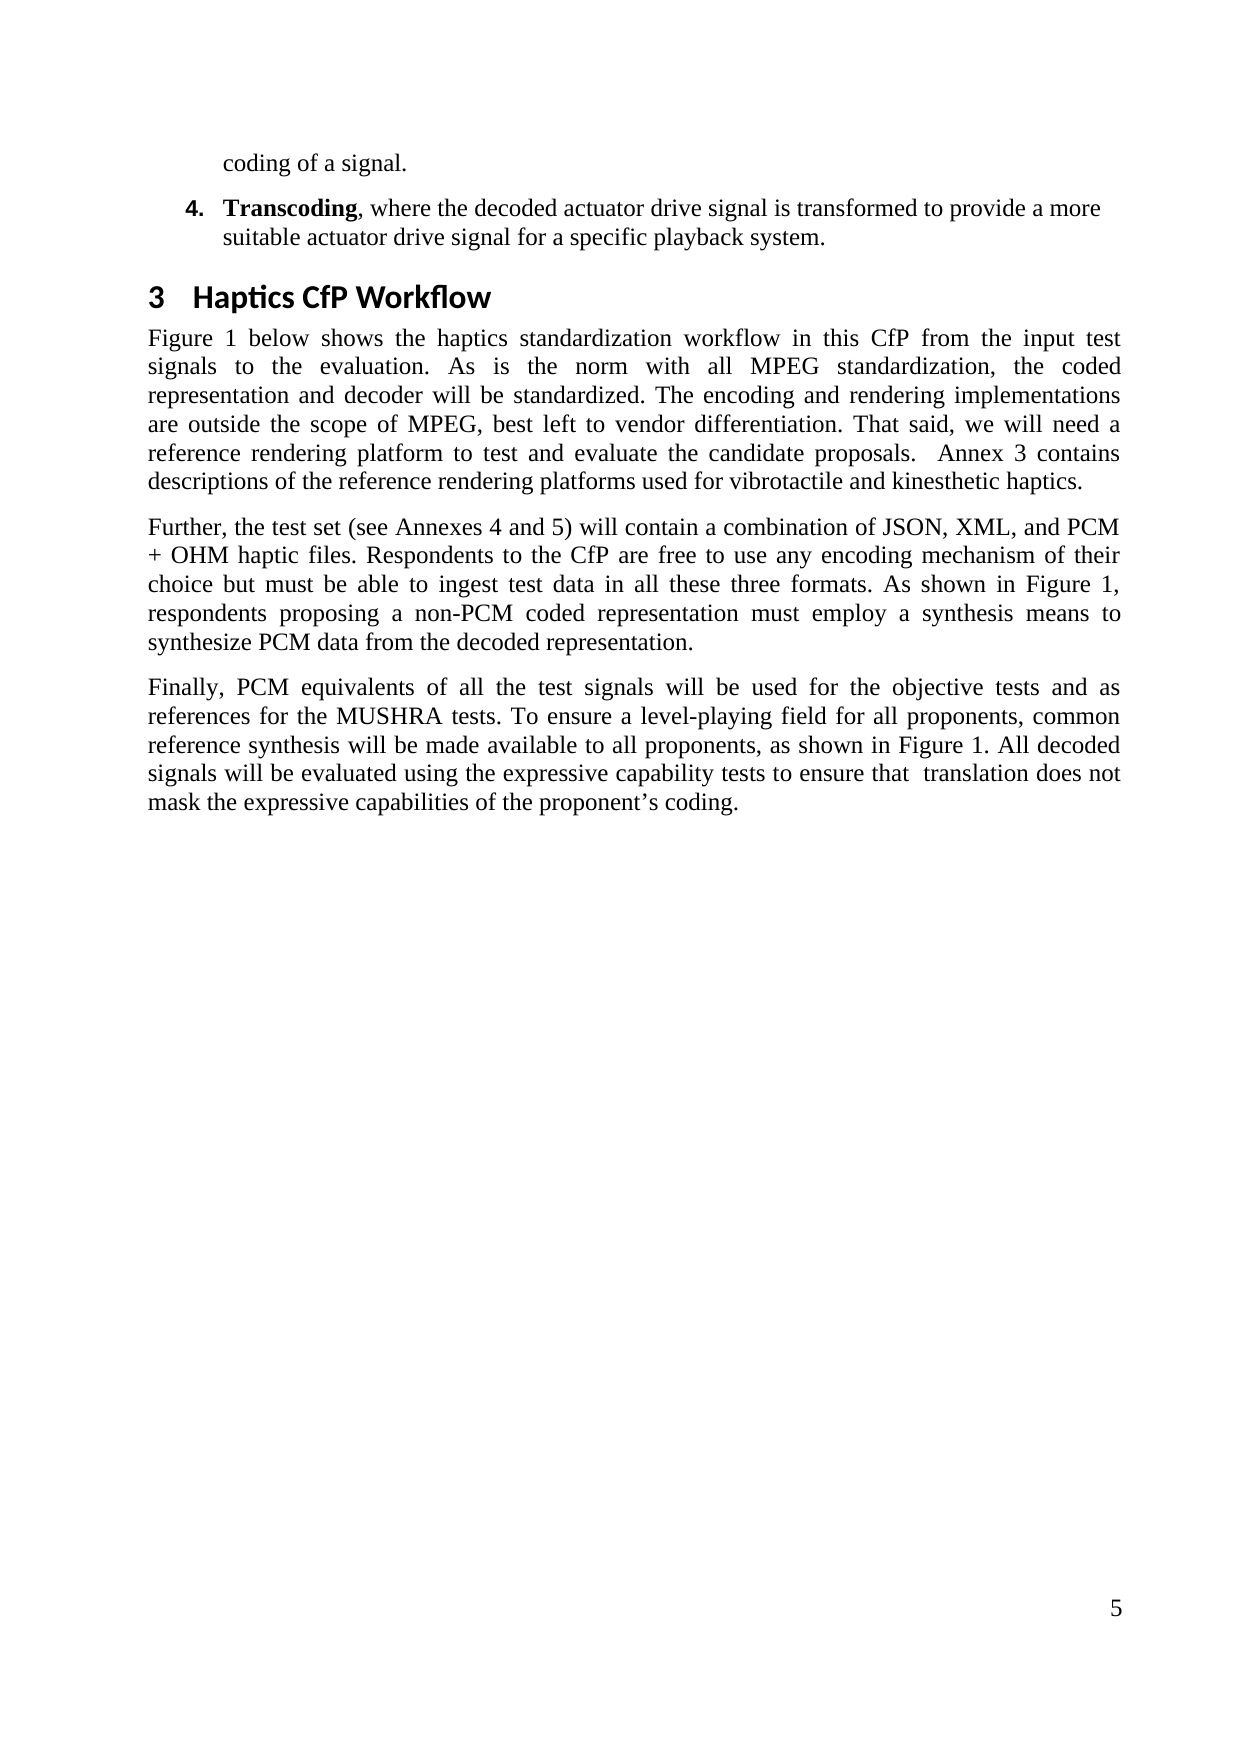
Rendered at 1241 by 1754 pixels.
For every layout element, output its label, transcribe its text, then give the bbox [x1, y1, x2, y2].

subtitle Haptics CfP Workflow [148, 276, 1122, 316]
text Finally, PCM equivalents of all the test signals will be used for the objective tests and as references for the MUSHRA tests. To ensure a level-playing field for all proponents, common reference synthesis will be made available to all proponents, as shown in Figure 1. All decoded signals will be evaluated using the expressive capability tests to ensure that translation does not mask the expressive capabilities of the proponent’s coding. [148, 672, 1122, 816]
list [185, 148, 1122, 176]
text Further, the test set (see Annexes 4 and 5) will contain a combination of JSON, XML, and PCM + OHM haptic files. Respondents to the CfP are free to use any encoding mechanism of their choice but must be able to ingest test data in all these three formats. As shown in Figure 1, respondents proposing a non-PCM coded representation must employ a synthesis means to synthesize PCM data from the decoded representation. [148, 512, 1122, 656]
text Figure 1 below shows the haptics standardization workflow in this CfP from the input test signals to the evaluation. As is the norm with all MPEG standardization, the coded representation and decoder will be standardized. The encoding and rendering implementations are outside the scope of MPEG, best left to vendor differentiation. That said, we will need a reference rendering platform to test and evaluate the candidate proposals. Annex 3 contains descriptions of the reference rendering platforms used for vibrotactile and kinesthetic haptics. [148, 323, 1122, 495]
list Transcoding, where the decoded actuator drive signal is transformed to provide a more suitable actuator drive signal for a specific playback system. [185, 193, 1122, 251]
